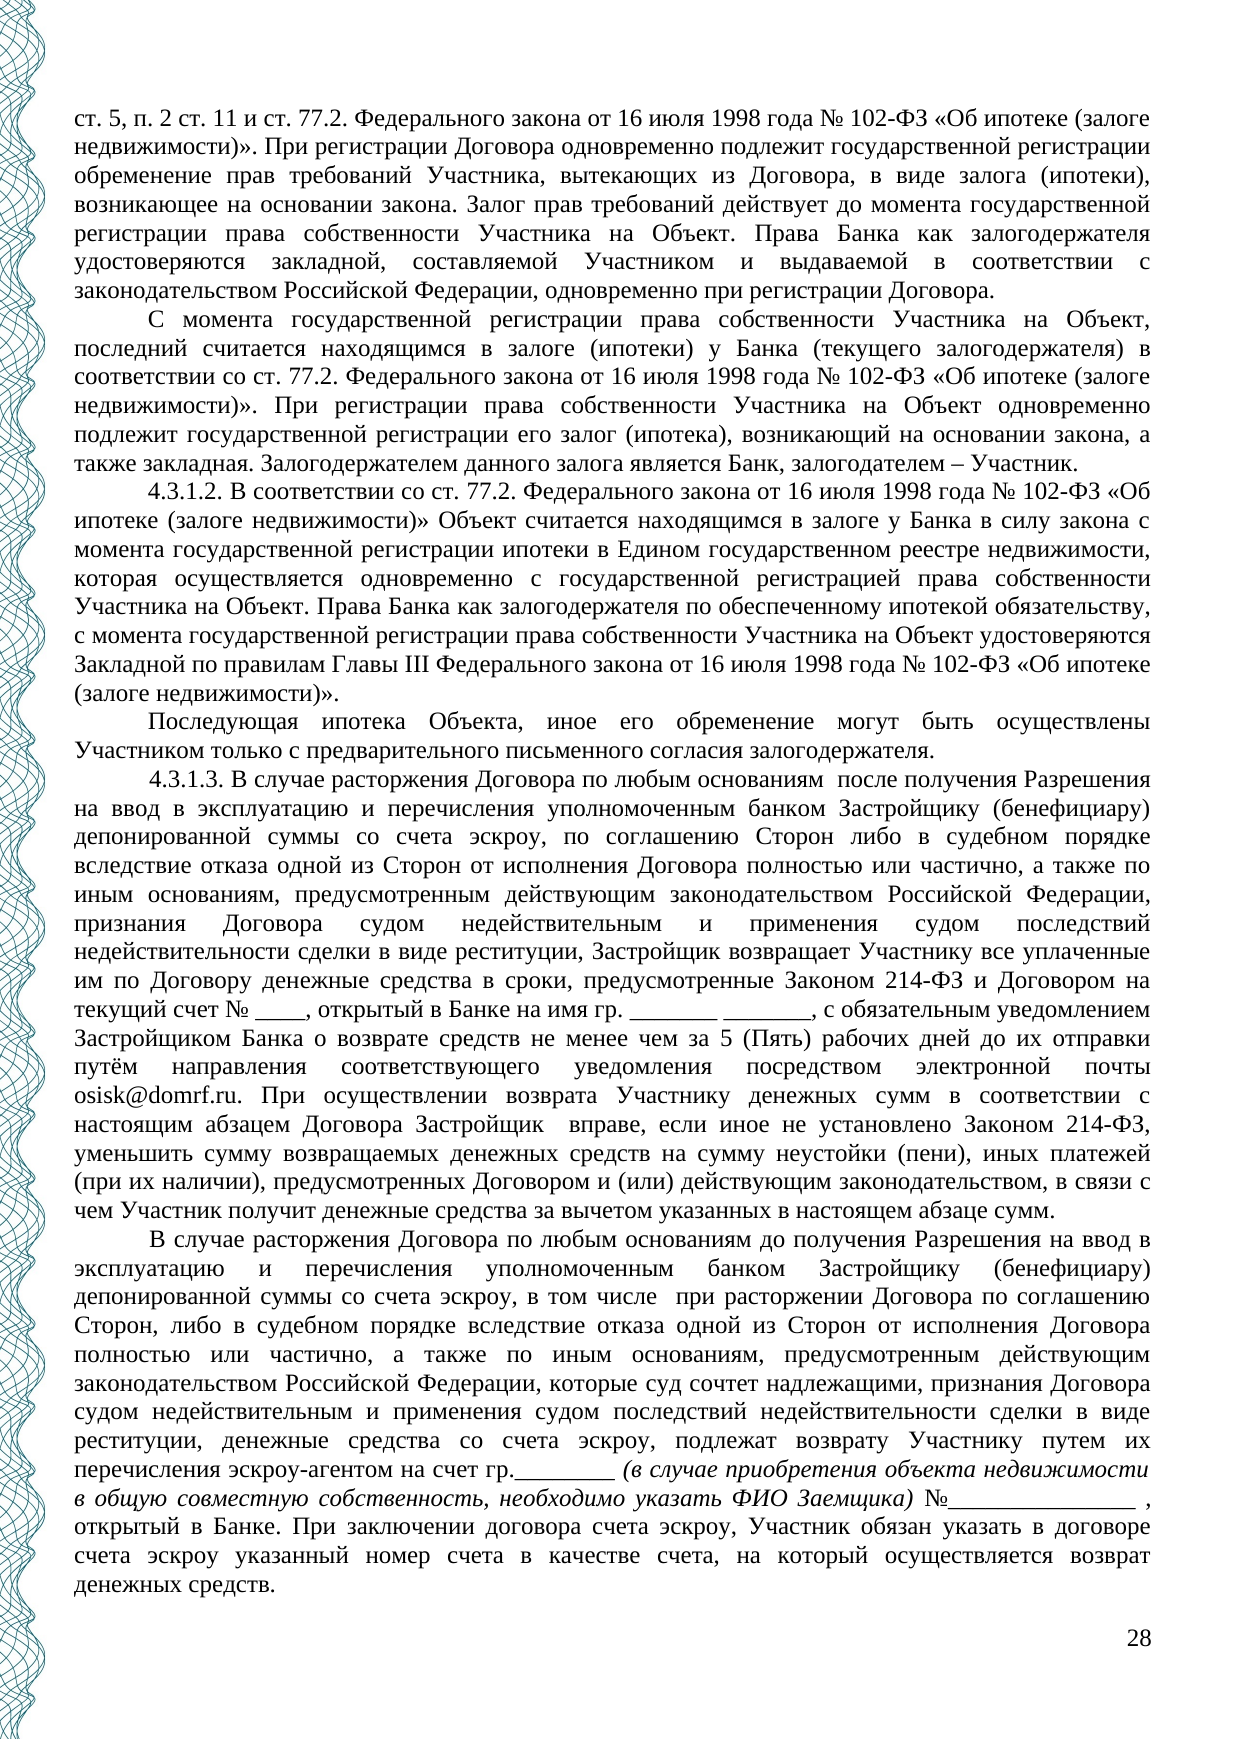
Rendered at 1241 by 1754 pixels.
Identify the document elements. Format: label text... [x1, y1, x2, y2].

text В случае расторжения Договора по любым основаниям до получения Разрешения на ввод в эксплуатацию и перечисления уполномоченным банком Застройщику (бенефициару) депонированной суммы со счета эскроу, в том числе при расторжении Договора по соглашению Сторон, либо в судебном порядке вследствие отказа одной из Сторон от исполнения Договора полностью или частично, а также по иным основаниям, предусмотренным действующим законодательством Российской Федерации, которые суд сочтет надлежащими, признания Договора судом недействительным и применения судом последствий недействительности сделки в виде реституции, денежные средства со счета эскроу, подлежат возврату Участнику путем их перечисления эскроу-агентом на счет гр.________ (в случае приобретения объекта недвижимости в общую совместную собственность, необходимо указать ФИО Заемщика) №_______________ , открытый в Банке. При заключении договора счета эскроу, Участник обязан указать в договоре счета эскроу указанный номер счета в качестве счета, на который осуществляется возврат денежных средств. [74, 1224, 1152, 1598]
text 4.3.1.3. В случае расторжения Договора по любым основаниям после получения Разрешения на ввод в эксплуатацию и перечисления уполномоченным банком Застройщику (бенефициару) депонированной суммы со счета эскроу, по соглашению Сторон либо в судебном порядке вследствие отказа одной из Сторон от исполнения Договора полностью или частично, а также по иным основаниям, предусмотренным действующим законодательством Российской Федерации, признания Договора судом недействительным и применения судом последствий недействительности сделки в виде реституции, Застройщик возвращает Участнику все уплаченные им по Договору денежные средства в сроки, предусмотренные Законом 214-ФЗ и Договором на текущий счет № ____, открытый в Банке на имя гр. _______ _______, с обязательным уведомлением Застройщиком Банка о возврате средств не менее чем за 5 (Пять) рабочих дней до их отправки путём направления соответствующего уведомления посредством электронной почты osisk@domrf.ru. При осуществлении возврата Участнику денежных сумм в соответствии с настоящим абзацем Договора Застройщик вправе, если иное не установлено Законом 214-ФЗ, уменьшить сумму возвращаемых денежных средств на сумму неустойки (пени), иных платежей (при их наличии), предусмотренных Договором и (или) действующим законодательством, в связи с чем Участник получит денежные средства за вычетом указанных в настоящем абзаце сумм. [74, 764, 1152, 1224]
text Последующая ипотека Объекта, иное его обременение могут быть осуществлены Участником только с предварительного письменного согласия залогодержателя. [74, 706, 1152, 764]
text 4.3.1.2. В соответствии со ст. 77.2. Федерального закона от 16 июля 1998 года № 102-ФЗ «Об ипотеке (залоге недвижимости)» Объект считается находящимся в залоге у Банка в силу закона с момента государственной регистрации ипотеки в Едином государственном реестре недвижимости, которая осуществляется одновременно с государственной регистрацией права собственности Участника на Объект. Права Банка как залогодержателя по обеспеченному ипотекой обязательству, с момента государственной регистрации права собственности Участника на Объект удостоверяются Закладной по правилам Главы III Федерального закона от 16 июля 1998 года № 102-ФЗ «Об ипотеке (залоге недвижимости)». [74, 476, 1152, 706]
picture [0, 0, 1241, 1739]
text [74, 103, 1152, 304]
text С момента государственной регистрации права собственности Участника на Объект, последний считается находящимся в залоге (ипотеки) у Банка (текущего залогодержателя) в соответствии со ст. 77.2. Федерального закона от 16 июля 1998 года № 102-ФЗ «Об ипотеке (залоге недвижимости)». При регистрации права собственности Участника на Объект одновременно подлежит государственной регистрации его залог (ипотека), возникающий на основании закона, а также закладная. Залогодержателем данного залога является Банк, залогодателем – Участник. [74, 304, 1152, 476]
